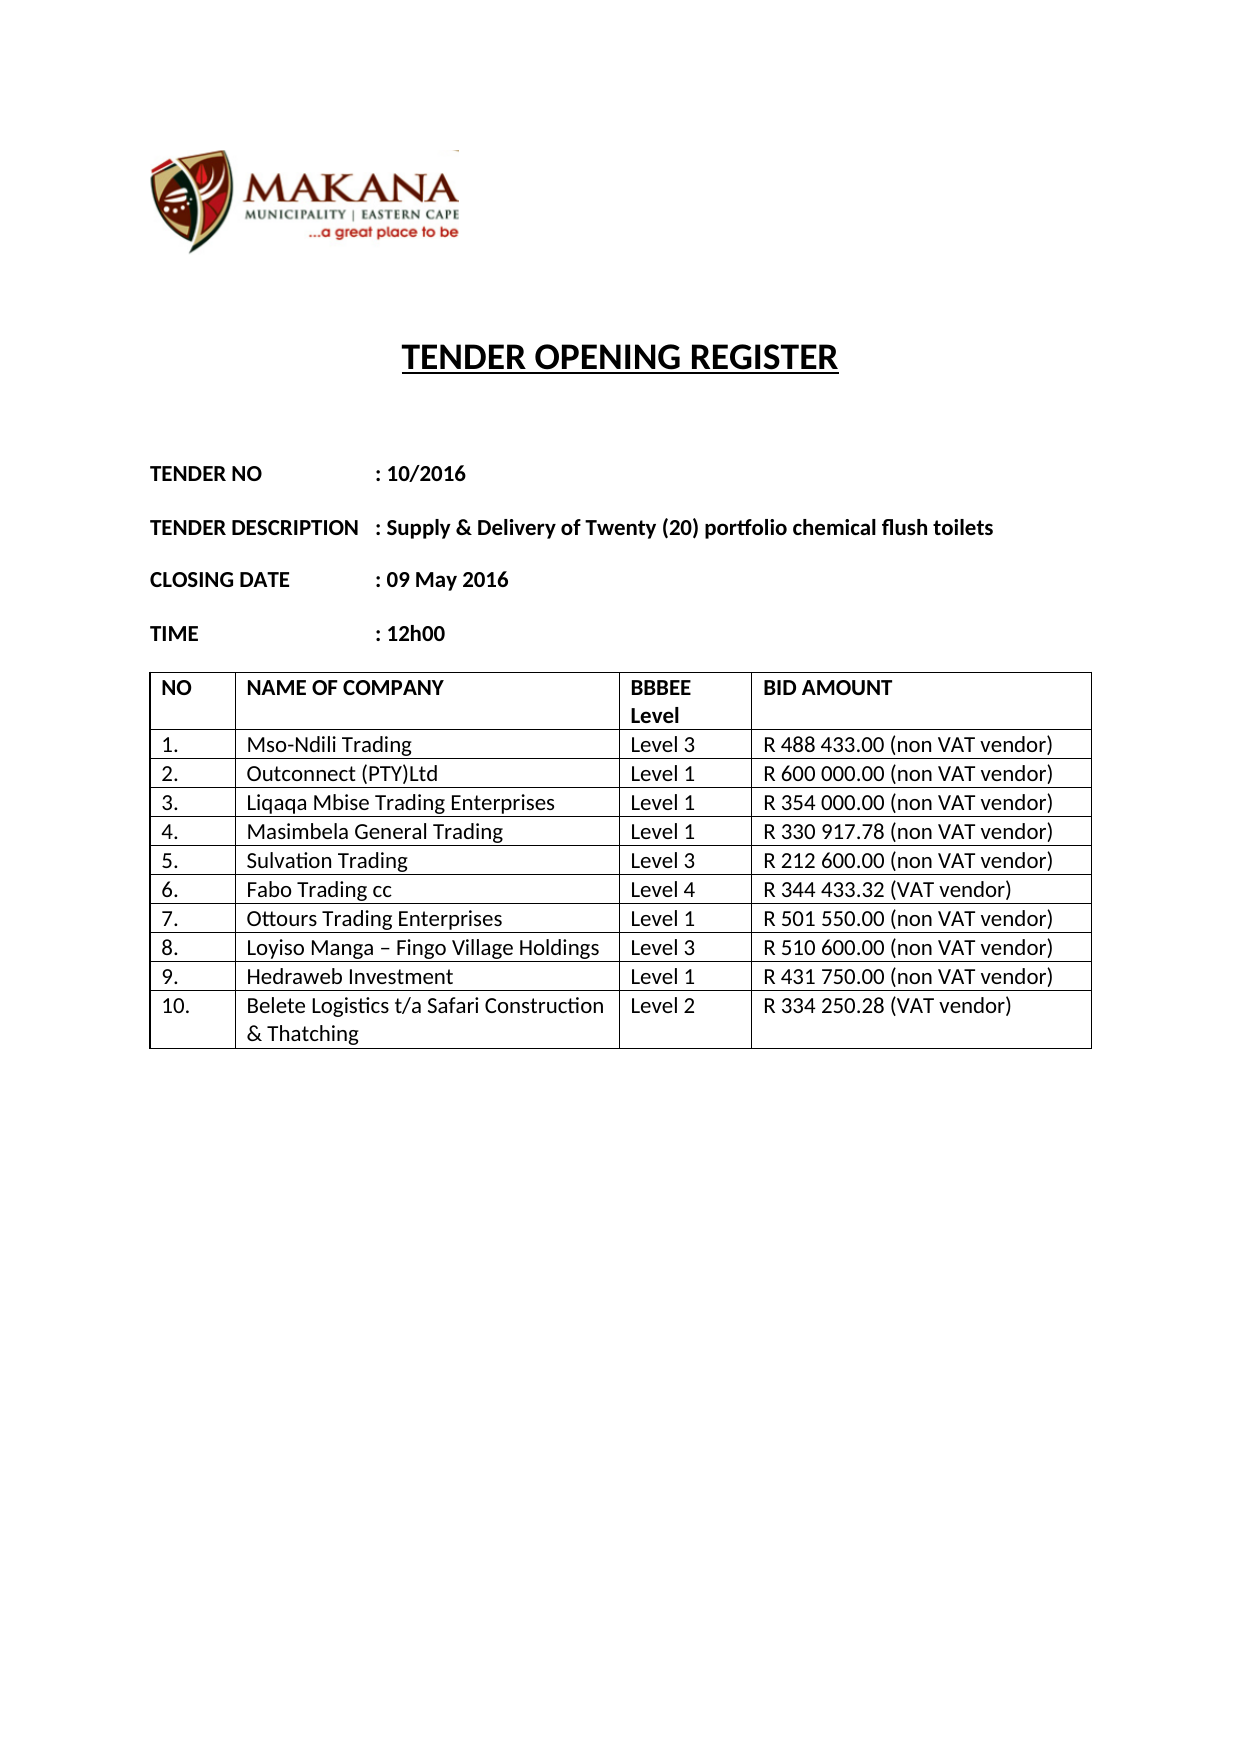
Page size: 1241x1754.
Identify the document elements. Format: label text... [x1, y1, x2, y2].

table_header NO [151, 673, 235, 729]
table_header NAME OF COMPANY [236, 673, 619, 729]
text CLOSING DATE : 09 May 2016 [150, 566, 1090, 594]
table_cell R 212 600.00 (non VAT vendor) [752, 846, 1091, 874]
table_cell 6. [151, 875, 235, 903]
table_cell R 330 917.78 (non VAT vendor) [752, 817, 1091, 845]
table_cell Level 1 [620, 759, 751, 787]
table_cell Ottours Trading Enterprises [236, 904, 619, 932]
table_cell R 344 433.32 (VAT vendor) [752, 875, 1091, 903]
table_cell R 488 433.00 (non VAT vendor) [752, 730, 1091, 758]
table_cell R 431 750.00 (non VAT vendor) [752, 962, 1091, 990]
table_cell Level 2 [620, 991, 751, 1047]
table_cell Level 1 [620, 962, 751, 990]
table_cell Level 1 [620, 788, 751, 816]
table_cell Level 3 [620, 846, 751, 874]
table_cell Mso-Ndili Trading [236, 730, 619, 758]
table_cell R 600 000.00 (non VAT vendor) [752, 759, 1091, 787]
table_cell Level 1 [620, 904, 751, 932]
table_cell 9. [151, 962, 235, 990]
table_cell Loyiso Manga – Fingo Village Holdings [236, 933, 619, 961]
table_cell 10. [151, 991, 235, 1047]
table_cell Fabo Trading cc [236, 875, 619, 903]
table_cell 8. [151, 933, 235, 961]
table_cell 1. [151, 730, 235, 758]
table_header BBBEE Level [620, 673, 751, 729]
table_cell Belete Logistics t/a Safari Construction & Thatching [236, 991, 619, 1047]
table_cell R 510 600.00 (non VAT vendor) [752, 933, 1091, 961]
table_header BID AMOUNT [752, 673, 1091, 729]
table_cell R 354 000.00 (non VAT vendor) [752, 788, 1091, 816]
table_cell Outconnect (PTY)Ltd [236, 759, 619, 787]
picture [150, 150, 459, 255]
table_cell R 334 250.28 (VAT vendor) [752, 991, 1091, 1047]
table_cell 5. [151, 846, 235, 874]
table_cell Level 4 [620, 875, 751, 903]
table_cell R 501 550.00 (non VAT vendor) [752, 904, 1091, 932]
text TENDER NO : 10/2016 [150, 459, 1090, 488]
text TENDER OPENING REGISTER [150, 333, 1090, 379]
table_cell 4. [151, 817, 235, 845]
table_cell Level 3 [620, 730, 751, 758]
table_cell 3. [151, 788, 235, 816]
table_cell Hedraweb Investment [236, 962, 619, 990]
text TENDER DESCRIPTION : Supply & Delivery of Twenty (20) portfolio chemical flush toilets [150, 513, 1090, 541]
table_cell 7. [151, 904, 235, 932]
table_cell Sulvation Trading [236, 846, 619, 874]
text TIME : 12h00 [150, 619, 1090, 647]
table_cell 2. [151, 759, 235, 787]
table_cell Level 1 [620, 817, 751, 845]
table_cell Level 3 [620, 933, 751, 961]
table_cell Liqaqa Mbise Trading Enterprises [236, 788, 619, 816]
table_cell Masimbela General Trading [236, 817, 619, 845]
